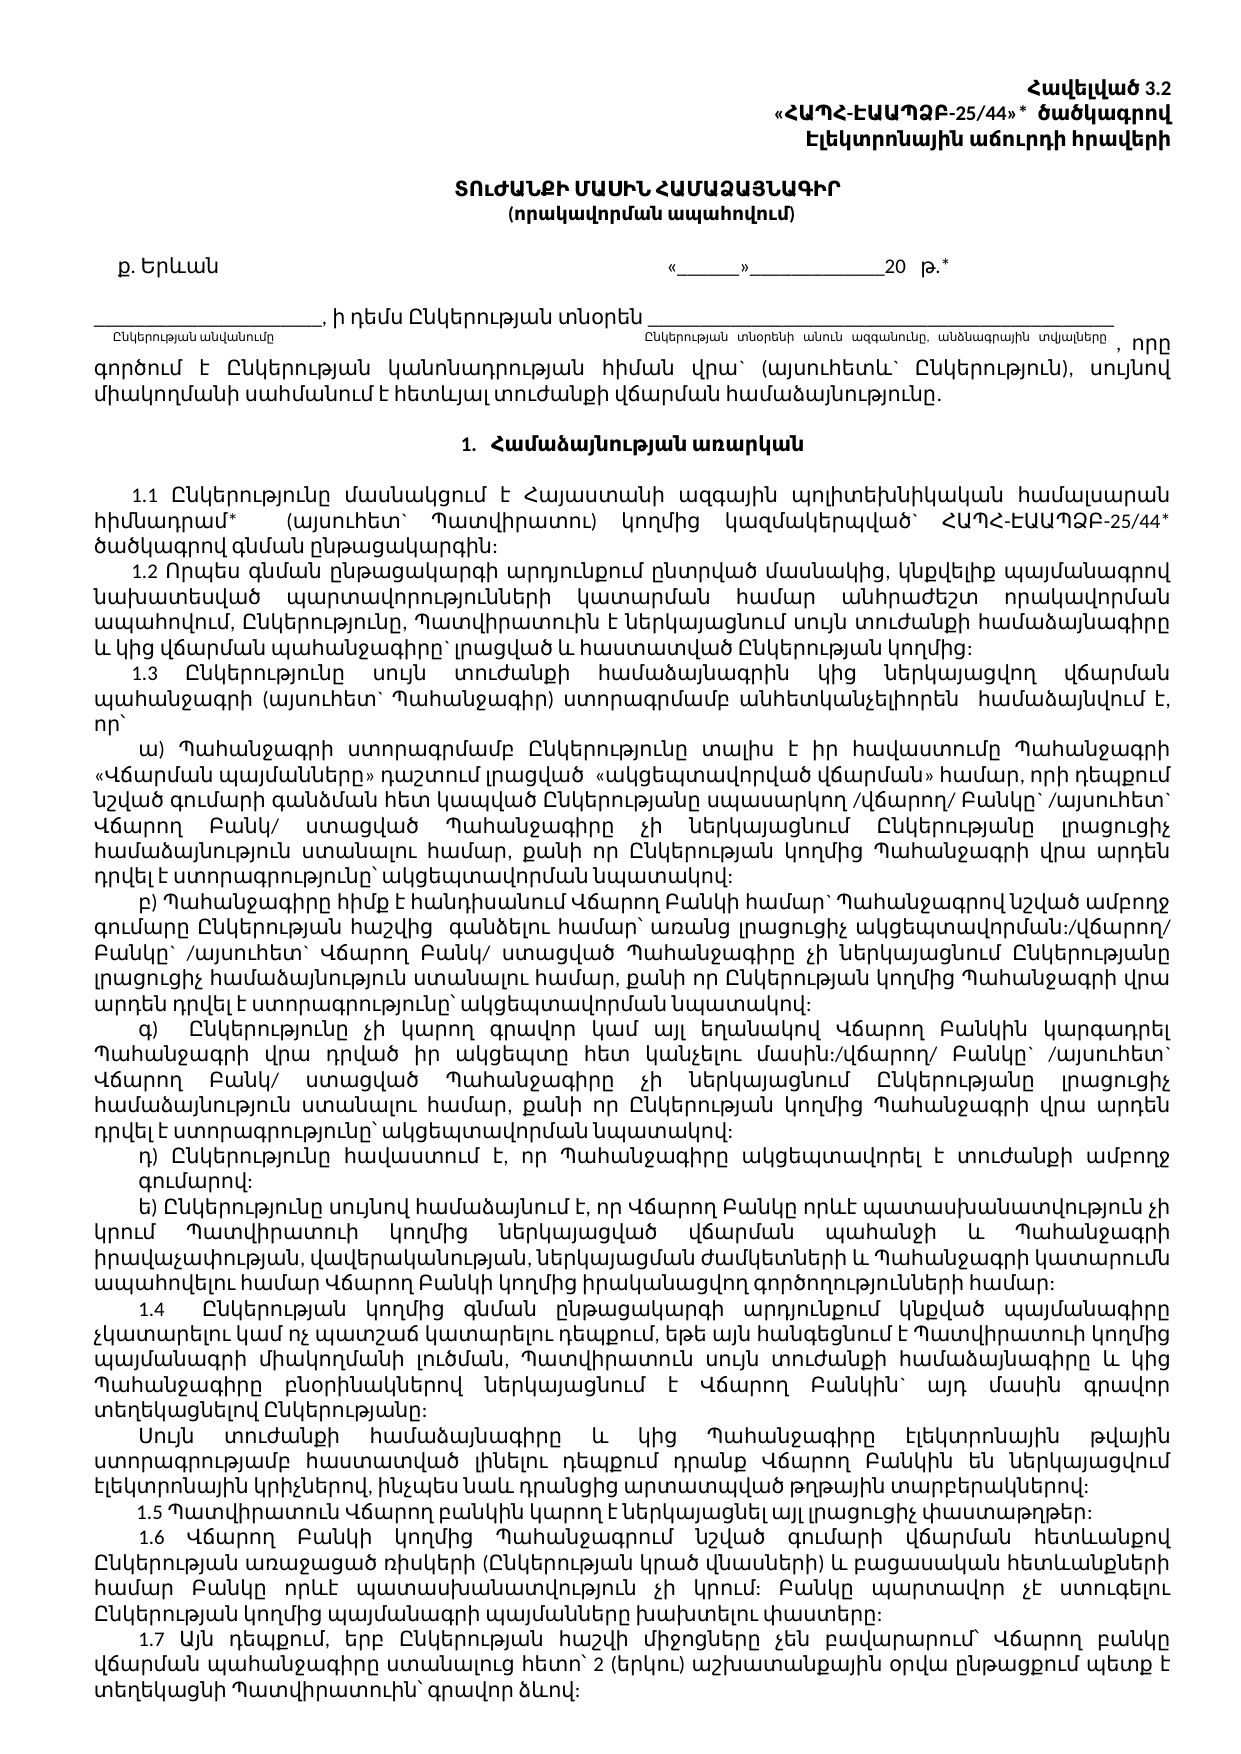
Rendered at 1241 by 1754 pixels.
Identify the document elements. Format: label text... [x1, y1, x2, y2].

text բ) Պահանջագիրը հիմք է հանդիսանում Վճարող Բանկի համար` Պահանջագրով նշված ամբողջ գումարը Ընկերության հաշվից գանձելու համար՝ առանց լրացուցիչ ակցեպտավորման:/վճարող/ Բանկը` /այսուհետ` Վճարող Բանկ/ ստացված Պահանջագիրը չի ներկայացնում Ընկերությանը լրացուցիչ համաձայնություն ստանալու համար, քանի որ Ընկերության կողմից Պահանջագրի վրա արդեն դրվել է ստորագրությունը՝ ակցեպտավորման նպատակով: [94, 889, 1171, 1016]
text 1.2 Որպես գնման ընթացակարգի արդյունքում ընտրված մասնակից, կնքվելիք պայմանագրով նախատեսված պարտավորությունների կատարման համար անհրաժեշտ որակավորման ապահովում, Ընկերությունը, Պատվիրատուին է ներկայացնում սույն տուժանքի համաձայնագիրը և կից վճարման պահանջագիրը` լրացված և հաստատված Ընկերության կողմից: [94, 559, 1171, 660]
text 1.1 Ընկերությունը մասնակցում է Հայաստանի ազգային պոլիտեխնիկական համալսարան հիմնադրամ* (այսուհետ` Պատվիրատու) կողմից կազմակերպված` ՀԱՊՀ-ԷԱԱՊՁԲ-25/44* ծածկագրով գնման ընթացակարգին: [94, 482, 1171, 559]
text 1.5 Պատվիրատուն Վճարող բանկին կարող է ներկայացնել այլ լրացուցիչ փաստաթղթեր: [94, 1499, 1171, 1524]
text 1.4 Ընկերության կողմից գնման ընթացակարգի արդյունքում կնքված պայմանագիրը չկատարելու կամ ոչ պատշաճ կատարելու դեպքում, եթե այն հանգեցնում է Պատվիրատուի կողմից պայմանագրի միակողմանի լուծման, Պատվիրատուն սույն տուժանքի համաձայնագիրը և կից Պահանջագիրը բնօրինակներով ներկայացնում է Վճարող Բանկին` այդ մասին գրավոր տեղեկացնելով Ընկերությանը: [94, 1296, 1171, 1423]
text Սույն տուժանքի համաձայնագիրը և կից Պահանջագիրը էլեկտրոնային թվային ստորագրությամբ հաստատված լինելու դեպքում դրանք Վճարող Բանկին են ներկայացվում էլեկտրոնային կրիչներով, ինչպես նաև դրանցից արտատպված թղթային տարբերակներով: [94, 1423, 1171, 1499]
text (որակավորման ապահովում) [94, 202, 1171, 225]
text 1. Համաձայնության առարկան [94, 432, 1171, 457]
text դ) Ընկերությունը հավաստում է, որ Պահանջագիրը ակցեպտավորել է տուժանքի ամբողջ գումարով: [138, 1143, 1171, 1194]
text Էլեկտրոնային աճուրդի հրավերի [94, 126, 1171, 151]
text Հավելված 3.2 [94, 75, 1171, 100]
text 1.7 Այն դեպքում, երբ Ընկերության հաշվի միջոցները չեն բավարարում՝ Վճարող բանկը վճարման պահանջագիրը ստանալուց հետո՝ 2 (երկու) աշխատանքային օրվա ընթացքում պետք է տեղեկացնի Պատվիրատուին՝ գրավոր ձևով: [94, 1626, 1171, 1702]
text գ) Ընկերությունը չի կարող գրավոր կամ այլ եղանակով Վճարող Բանկին կարգադրել Պահանջագրի վրա դրված իր ակցեպտը հետ կանչելու մասին:/վճարող/ Բանկը` /այսուհետ` Վճարող Բանկ/ ստացված Պահանջագիրը չի ներկայացնում Ընկերությանը լրացուցիչ համաձայնություն ստանալու համար, քանի որ Ընկերության կողմից Պահանջագրի վրա արդեն դրվել է ստորագրությունը՝ ակցեպտավորման նպատակով: [94, 1016, 1171, 1143]
text 1.3 Ընկերությունը սույն տուժանքի համաձայնագրին կից ներկայացվող վճարման պահանջագրի (այսուհետ` Պահանջագիր) ստորագրմամբ անհետկանչելիորեն համաձայնվում է, որ՝ [94, 660, 1171, 737]
text 1.6 Վճարող Բանկի կողմից Պահանջագրում նշված գումարի վճարման հետևանքով Ընկերության առաջացած ռիսկերի (Ընկերության կրած վնասների) և բացասական հետևանքների համար Բանկը որևէ պատասխանատվություն չի կրում: Բանկը պարտավոր չէ ստուգելու Ընկերության կողմից պայմանագրի պայմանները խախտելու փաստերը: [94, 1524, 1171, 1626]
text ք. Երևան «______»_____________20 թ.* [94, 254, 1171, 279]
text ե) Ընկերությունը սույնով համաձայնում է, որ Վճարող Բանկը որևէ պատասխանատվություն չի կրում Պատվիրատուի կողմից ներկայացված վճարման պահանջի և Պահանջագրի իրավաչափության, վավերականության, ներկայացման ժամկետների և Պահանջագրի կատարումն ապահովելու համար Վճարող Բանկի կողմից իրականացվող գործողությունների համար: [94, 1194, 1171, 1296]
text Ընկերության անվանումը Ընկերության տնօրենի անուն ազգանունը, անձնագրային տվյալները , որը գործում է Ընկերության կանոնադրության հիման վրա` (այսուհետև` Ընկերություն), սույնով միակողմանի սահմանում է հետևյալ տուժանքի վճարման համաձայնությունը. [94, 330, 1171, 406]
text ______________________, ի դեմս Ընկերության տնօրեն _____________________________________________ [94, 304, 1171, 330]
text «ՀԱՊՀ-ԷԱԱՊՁԲ-25/44»* ծածկագրով [94, 100, 1171, 126]
text ա) Պահանջագրի ստորագրմամբ Ընկերությունը տալիս է իր հավաստումը Պահանջագրի «Վճարման պայմանները» դաշտում լրացված «ակցեպտավորված վճարման» համար, որի դեպքում նշված գումարի գանձման հետ կապված Ընկերությանը սպասարկող /վճարող/ Բանկը` /այսուհետ` Վճարող Բանկ/ ստացված Պահանջագիրը չի ներկայացնում Ընկերությանը լրացուցիչ համաձայնություն ստանալու համար, քանի որ Ընկերության կողմից Պահանջագրի վրա արդեն դրվել է ստորագրությունը՝ ակցեպտավորման նպատակով: [94, 737, 1171, 889]
text ՏՈւԺԱՆՔԻ ՄԱՍԻՆ ՀԱՄԱՁԱՅՆԱԳԻՐ [94, 177, 1171, 202]
